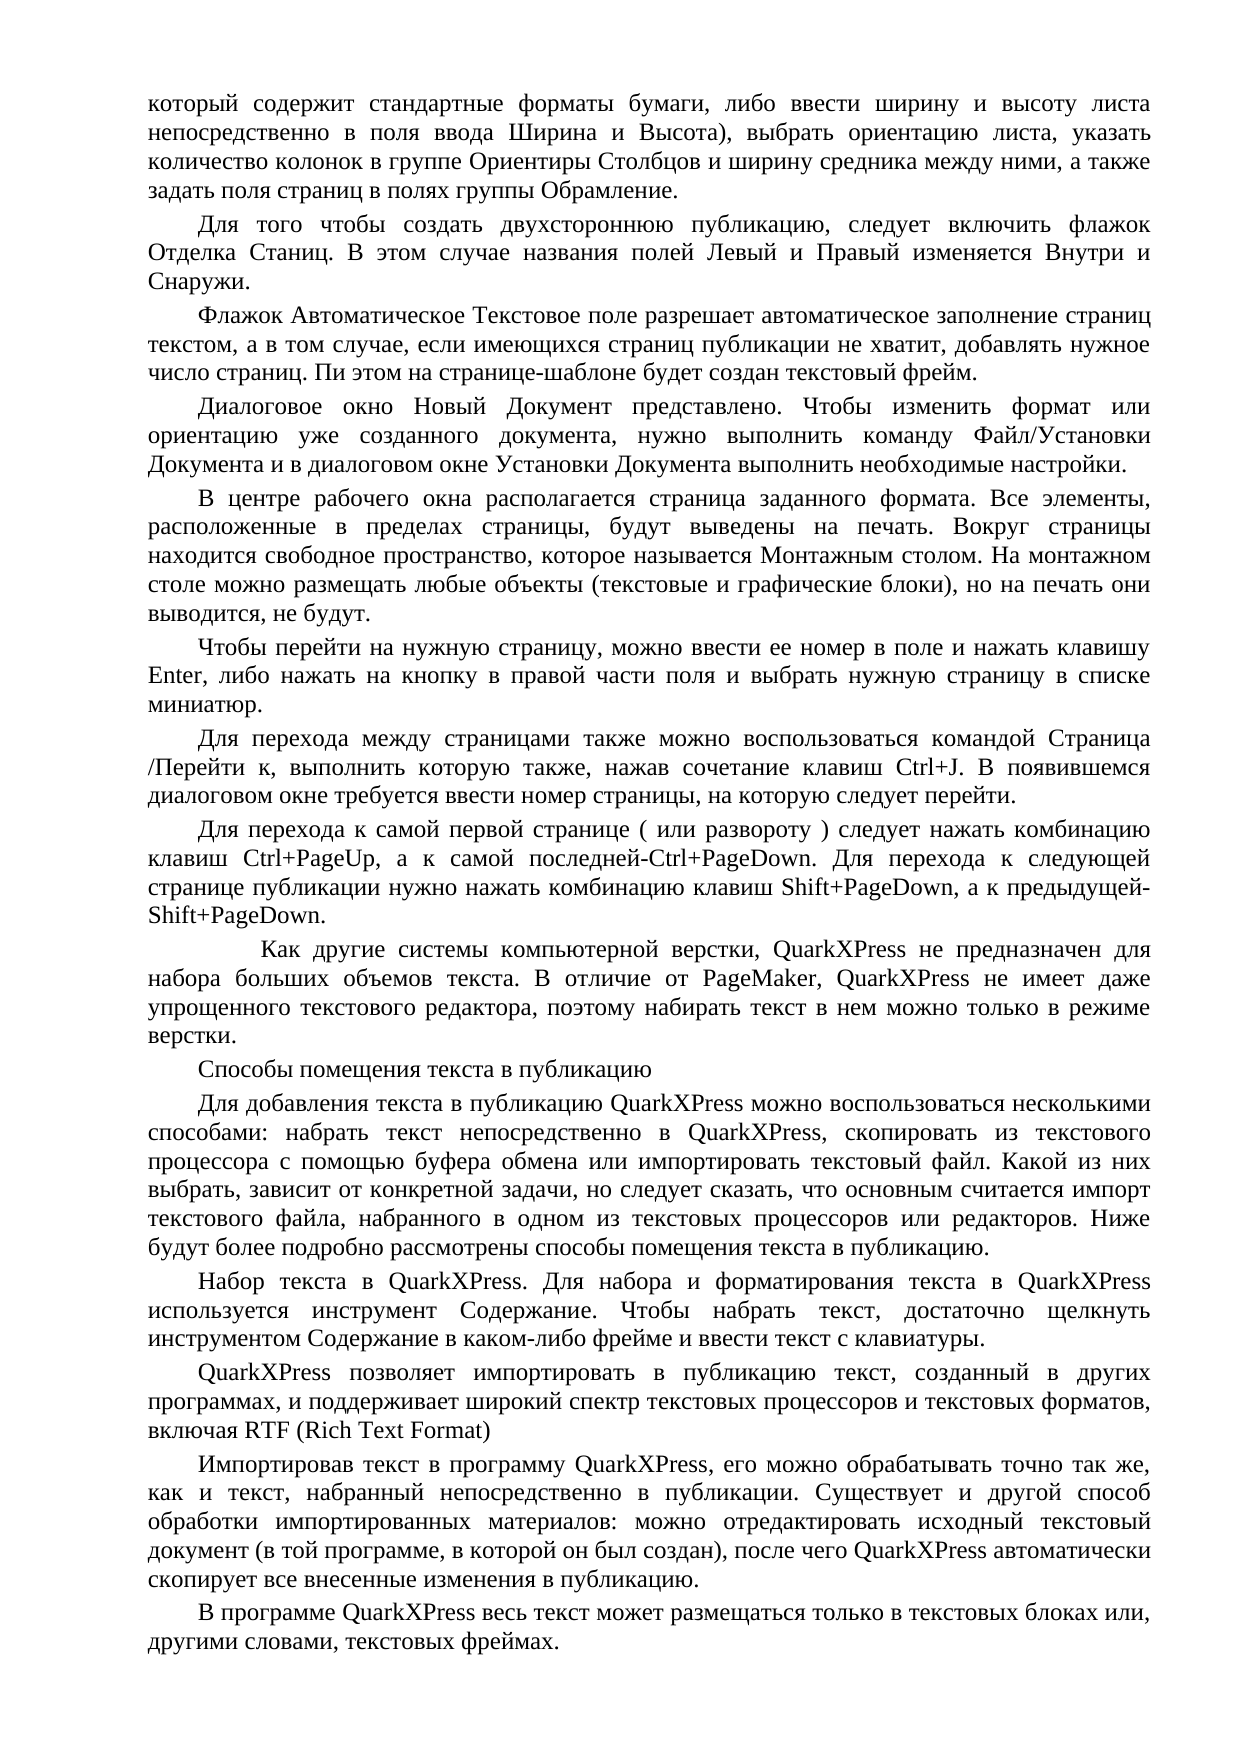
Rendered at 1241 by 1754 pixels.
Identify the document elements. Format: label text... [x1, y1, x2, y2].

text Диалоговое окно Новый Документ представлено. Чтобы изменить формат или ориентацию уже созданного документа, нужно выполнить команду Файл/Установки Документа и в диалоговом окне Установки Документа выполнить необходимые настройки. [148, 391, 1152, 478]
text Для перехода к самой первой странице ( или развороту ) следует нажать комбинацию клавиш Ctrl+PageUp, а к самой последней-Ctrl+PageDown. Для перехода к следующей странице публикации нужно нажать комбинацию клавиш Shift+PageDown, а к предыдущей- Shift+PageDown. [148, 814, 1152, 929]
text Импортировав текст в программу QuarkXPress, его можно обрабатывать точно так же, как и текст, набранный непосредственно в публикации. Существует и другой способ обработки импортированных материалов: можно отредактировать исходный текстовый документ (в той программе, в которой он был создан), после чего QuarkXPress автоматически скопирует все внесенные изменения в публикацию. [148, 1449, 1152, 1592]
text Как другие системы компьютерной верстки, QuarkXPress не предназначен для набора больших объемов текста. В отличие от PageMaker, QuarkXPress не имеет даже упрощенного текстового редактора, поэтому набирать текст в нем можно только в режиме верстки. [148, 934, 1152, 1049]
text QuarkXPress позволяет импортировать в публикацию текст, созданный в других программах, и поддерживает широкий спектр текстовых процессоров и текстовых форматов, включая RTF (Rich Text Format) [148, 1357, 1152, 1443]
text Флажок Автоматическое Текстовое поле разрешает автоматическое заполнение страниц текстом, а в том случае, если имеющихся страниц публикации не хватит, добавлять нужное число страниц. Пи этом на странице-шаблоне будет создан текстовый фрейм. [148, 300, 1152, 386]
text Набор текста в QuarkXPress. Для набора и форматирования текста в QuarkXPress используется инструмент Содержание. Чтобы набрать текст, достаточно щелкнуть инструментом Содержание в каком-либо фрейме и ввести текст с клавиатуры. [148, 1266, 1152, 1352]
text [148, 88, 1152, 203]
text Способы помещения текста в публикацию [148, 1054, 1152, 1083]
text Для добавления текста в публикацию QuarkXPress можно воспользоваться несколькими способами: набрать текст непосредственно в QuarkXPress, скопировать из текстового процессора с помощью буфера обмена или импортировать текстовый файл. Какой из них выбрать, зависит от конкретной задачи, но следует сказать, что основным считается импорт текстового файла, набранного в одном из текстовых процессоров или редакторов. Ниже будут более подробно рассмотрены способы помещения текста в публикацию. [148, 1088, 1152, 1261]
text Чтобы перейти на нужную страницу, можно ввести ее номер в поле и нажать клавишу Enter, либо нажать на кнопку в правой части поля и выбрать нужную страницу в списке миниатюр. [148, 632, 1152, 718]
text Для перехода между страницами также можно воспользоваться командой Страница /Перейти к, выполнить которую также, нажав сочетание клавиш Ctrl+J. В появившемся диалоговом окне требуется ввести номер страницы, на которую следует перейти. [148, 723, 1152, 809]
text Для того чтобы создать двухстороннюю публикацию, следует включить флажок Отделка Станиц. В этом случае названия полей Левый и Правый изменяется Внутри и Снаружи. [148, 209, 1152, 295]
text В центре рабочего окна располагается страница заданного формата. Все элементы, расположенные в пределах страницы, будут выведены на печать. Вокруг страницы находится свободное пространство, которое называется Монтажным столом. На монтажном столе можно размещать любые объекты (текстовые и графические блоки), но на печать они выводится, не будут. [148, 483, 1152, 626]
text В программе QuarkXPress весь текст может размещаться только в текстовых блоках или, другими словами, текстовых фреймах. [148, 1597, 1152, 1655]
